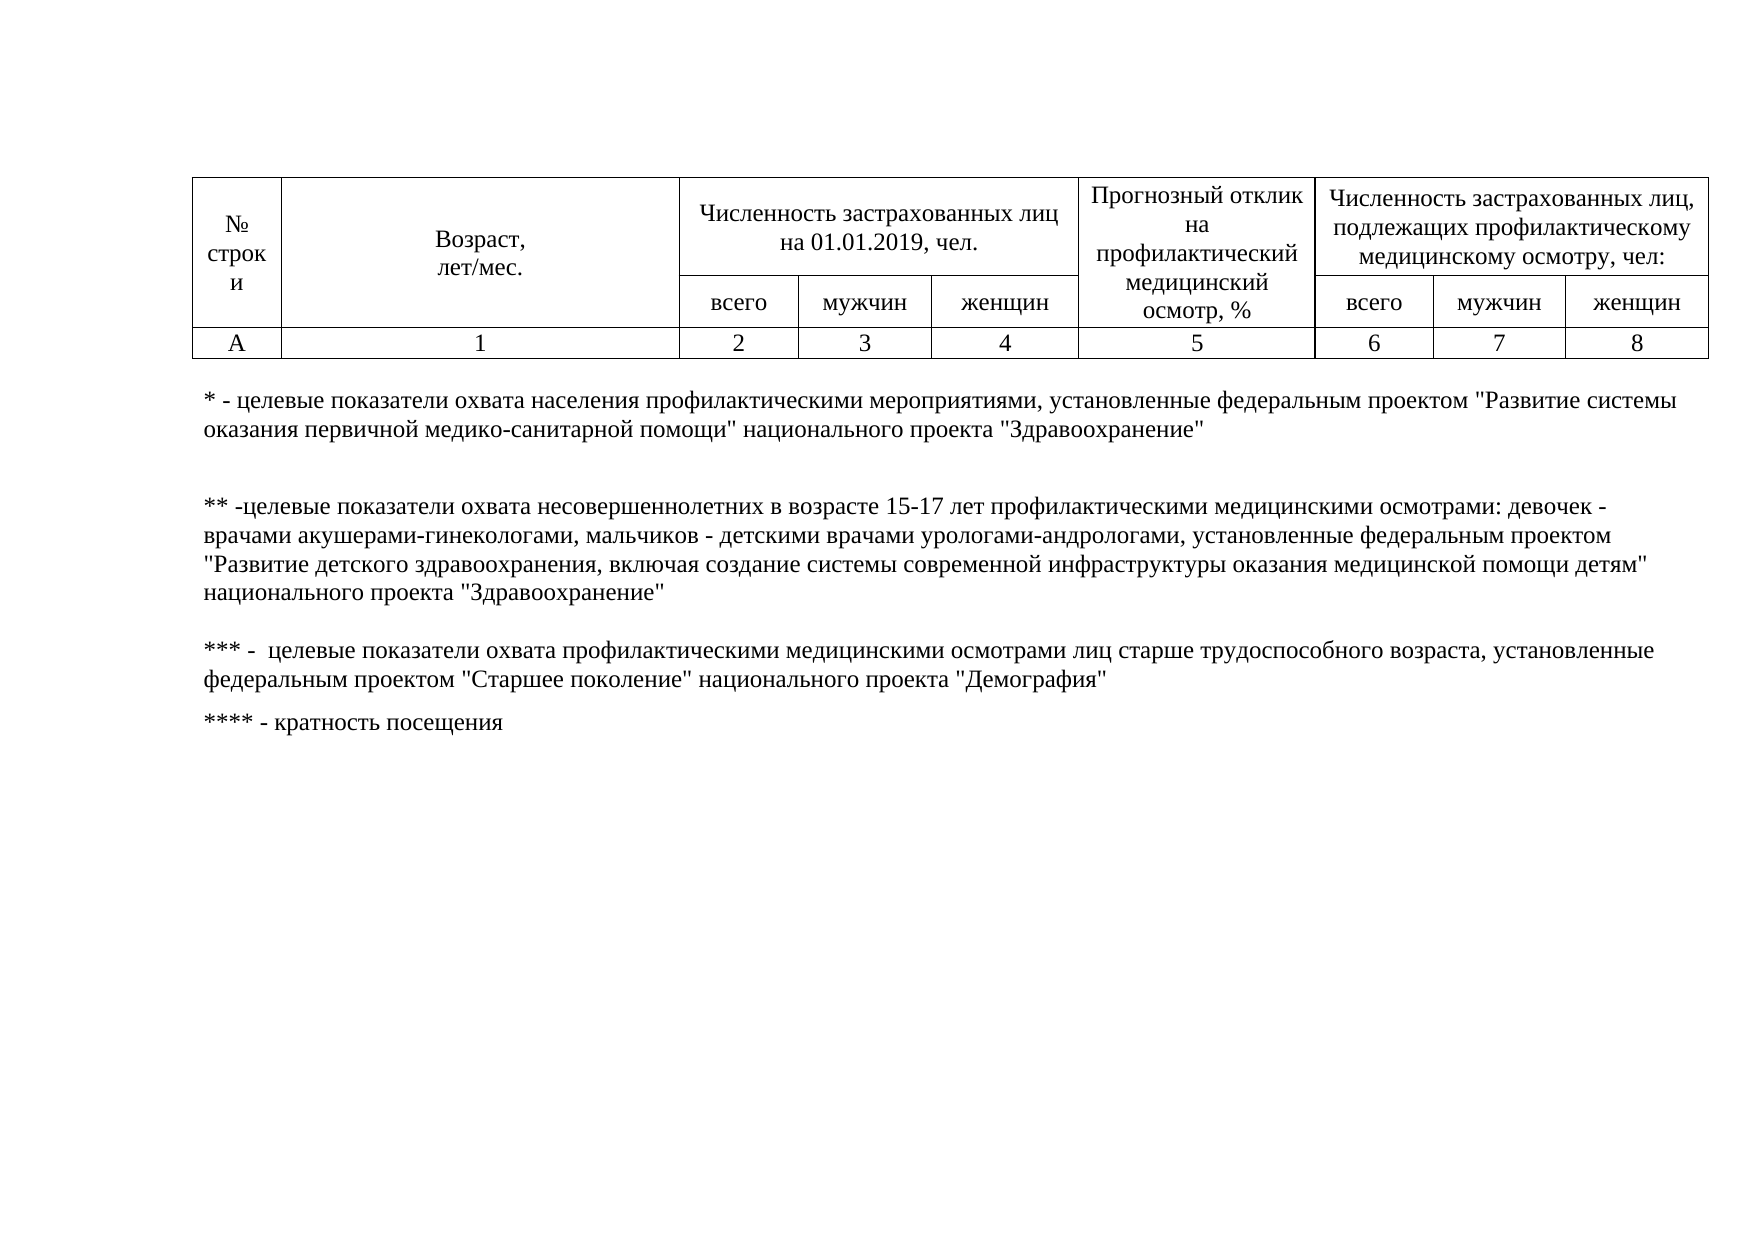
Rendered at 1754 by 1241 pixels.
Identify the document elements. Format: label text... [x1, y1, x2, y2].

table_cell 6 [1316, 328, 1433, 358]
table_cell 3 [799, 328, 931, 358]
table_cell всего [1316, 276, 1433, 327]
table_cell мужчин [799, 276, 931, 327]
table_cell 7 [1434, 328, 1565, 358]
table_cell 1 [282, 328, 679, 358]
table_cell 2 [680, 328, 798, 358]
table_cell 4 [932, 328, 1078, 358]
table_cell женщин [1566, 276, 1708, 327]
table_header Численность застрахованных лиц на 01.01.2019, чел. [680, 178, 1078, 275]
table_cell А [193, 328, 281, 358]
table_header № строки [193, 178, 281, 327]
table_header Прогнозный отклик на профилактический медицинский осмотр, % [1079, 178, 1314, 327]
table_cell мужчин [1434, 276, 1565, 327]
table_cell женщин [932, 276, 1078, 327]
table_cell 8 [1566, 328, 1708, 358]
table_header Численность застрахованных лиц, подлежащих профилактическому медицинскому осмотру, чел: [1316, 178, 1708, 275]
table_cell всего [680, 276, 798, 327]
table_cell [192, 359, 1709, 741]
table_cell 5 [1079, 328, 1314, 358]
table_header Возраст, лет/мес. [282, 178, 679, 327]
